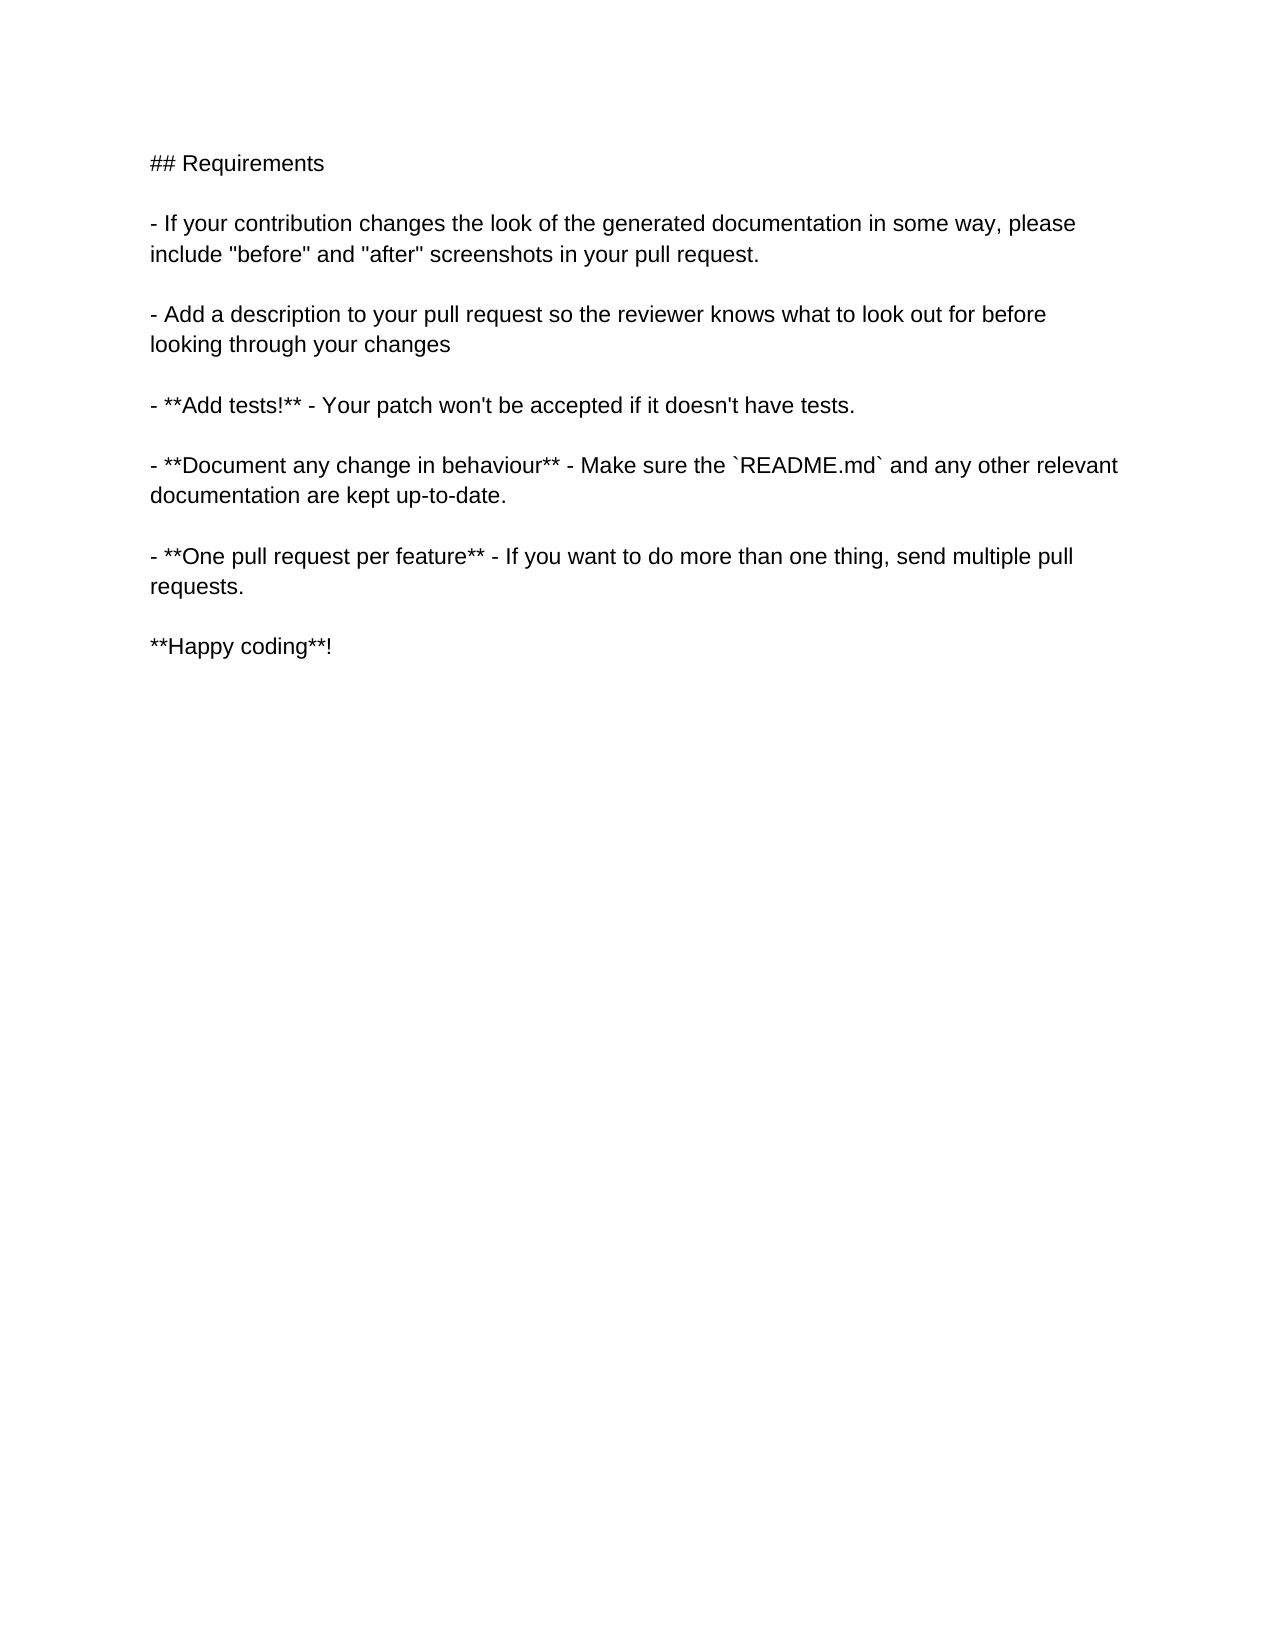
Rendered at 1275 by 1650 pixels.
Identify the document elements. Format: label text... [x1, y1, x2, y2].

text - **Document any change in behaviour** - Make sure the `README.md` and any other relevant documentation are kept up-to-date. [150, 452, 1125, 509]
text ## Requirements [150, 150, 1125, 176]
text **Happy coding**! [150, 633, 1125, 660]
text - If your contribution changes the look of the generated documentation in some way, please include "before" and "after" screenshots in your pull request. [150, 210, 1125, 267]
text - Add a description to your pull request so the reviewer knows what to look out for before looking through your changes [150, 301, 1125, 358]
text - **One pull request per feature** - If you want to do more than one thing, send multiple pull requests. [150, 543, 1125, 599]
text - **Add tests!** - Your patch won't be accepted if it doesn't have tests. [150, 392, 1125, 418]
